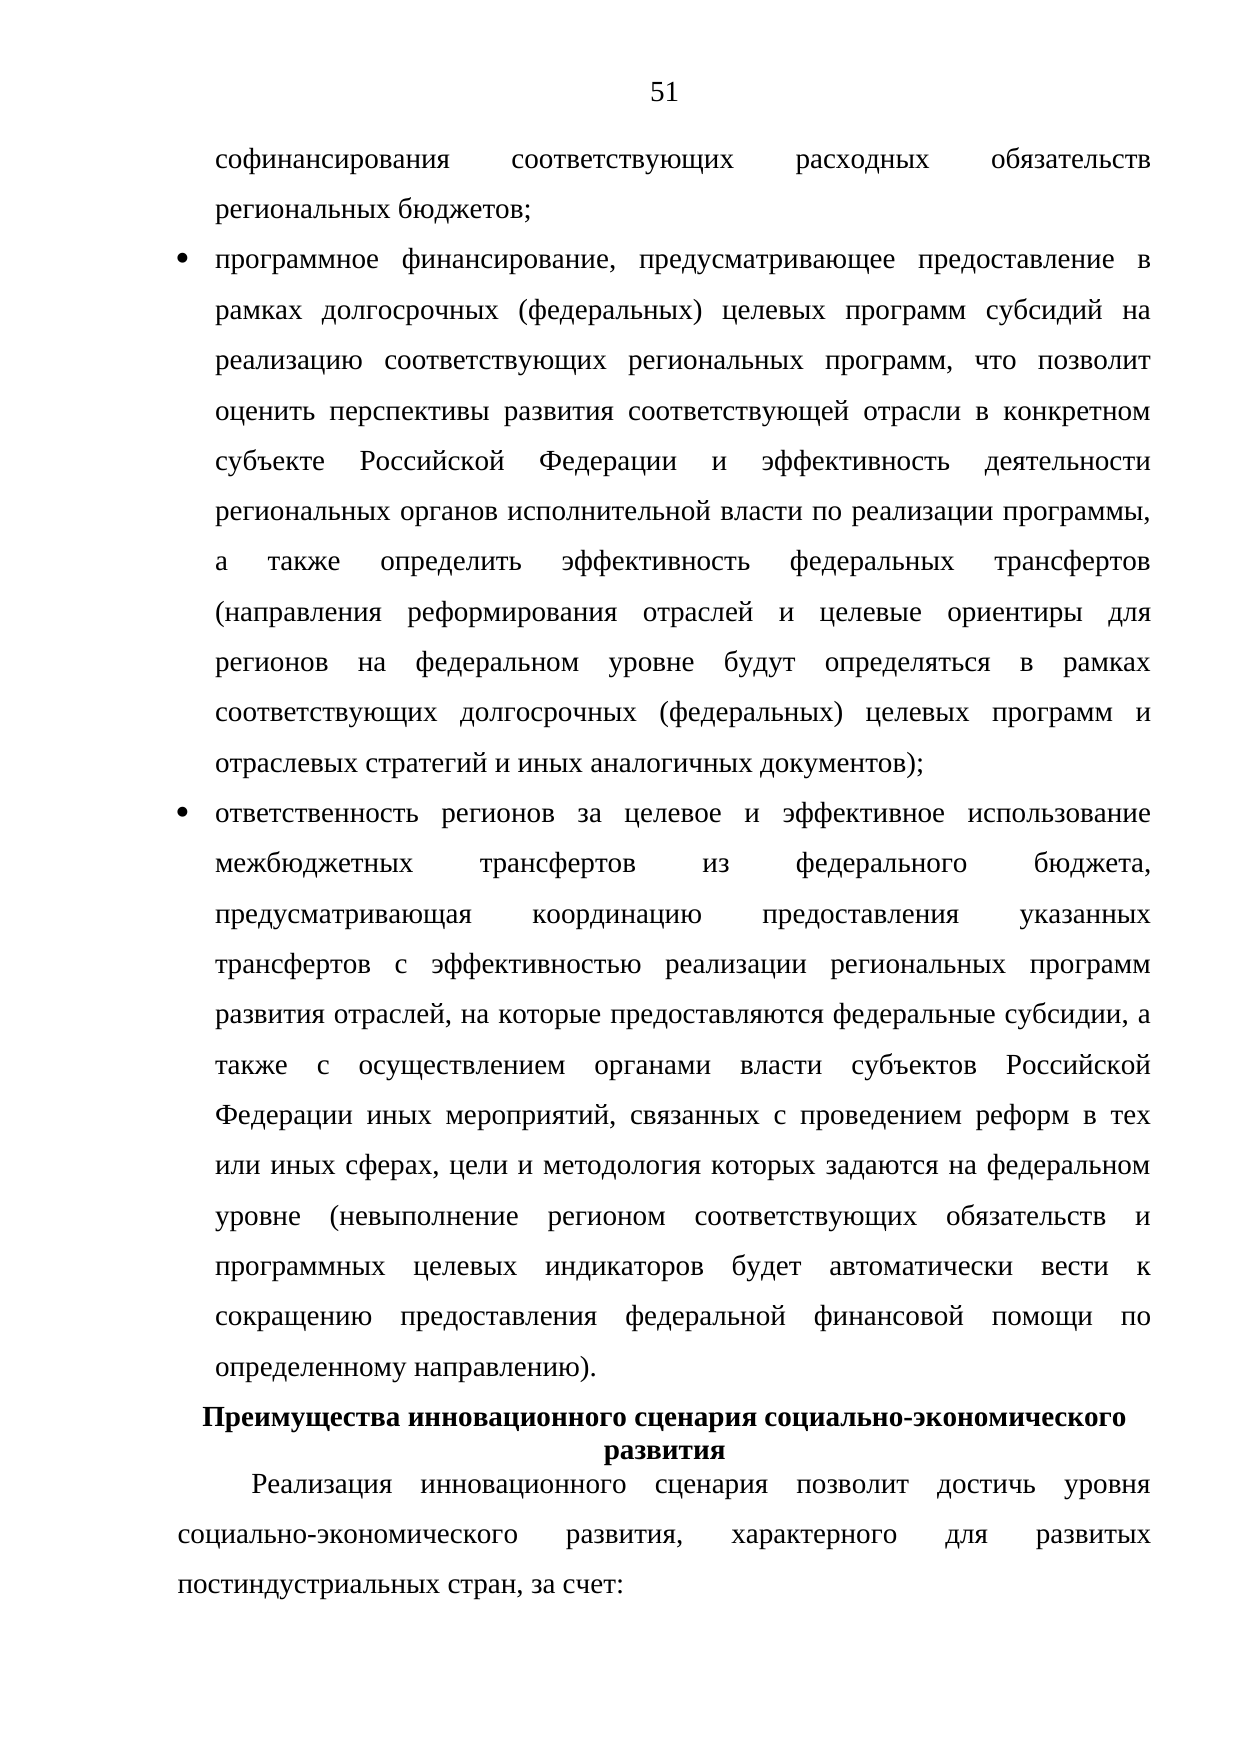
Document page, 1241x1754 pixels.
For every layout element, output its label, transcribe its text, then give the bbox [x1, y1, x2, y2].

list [177, 141, 1152, 225]
list программное финансирование, предусматривающее предоставление в рамках долгосрочных (федеральных) целевых программ субсидий на реализацию соответствующих региональных программ, что позволит оценить перспективы развития соответствующей отрасли в конкретном субъекте Российской Федерации и эффективность деятельности региональных органов исполнительной власти по реализации программы, а также определить эффективность федеральных трансфертов (направления реформирования отраслей и целевые ориентиры для регионов на федеральном уровне будут определяться в рамках соответствующих долгосрочных (федеральных) целевых программ и отраслевых стратегий и иных аналогичных документов); [177, 242, 1152, 778]
list ответственность регионов за целевое и эффективное использование межбюджетных трансфертов из федерального бюджета, предусматривающая координацию предоставления указанных трансфертов с эффективностью реализации региональных программ развития отраслей, на которые предоставляются федеральные субсидии, а также с осуществлением органами власти субъектов Российской Федерации иных мероприятий, связанных с проведением реформ в тех или иных сферах, цели и методология которых задаются на федеральном уровне (невыполнение регионом соответствующих обязательств и программных целевых индикаторов будет автоматически вести к сокращению предоставления федеральной финансовой помощи по определенному направлению). [177, 795, 1152, 1382]
text Реализация инновационного сценария позволит достичь уровня социально-экономического развития, характерного для развитых постиндустриальных стран, за счет: [177, 1466, 1152, 1600]
text Преимущества инновационного сценария социально-экономического развития [177, 1399, 1152, 1466]
